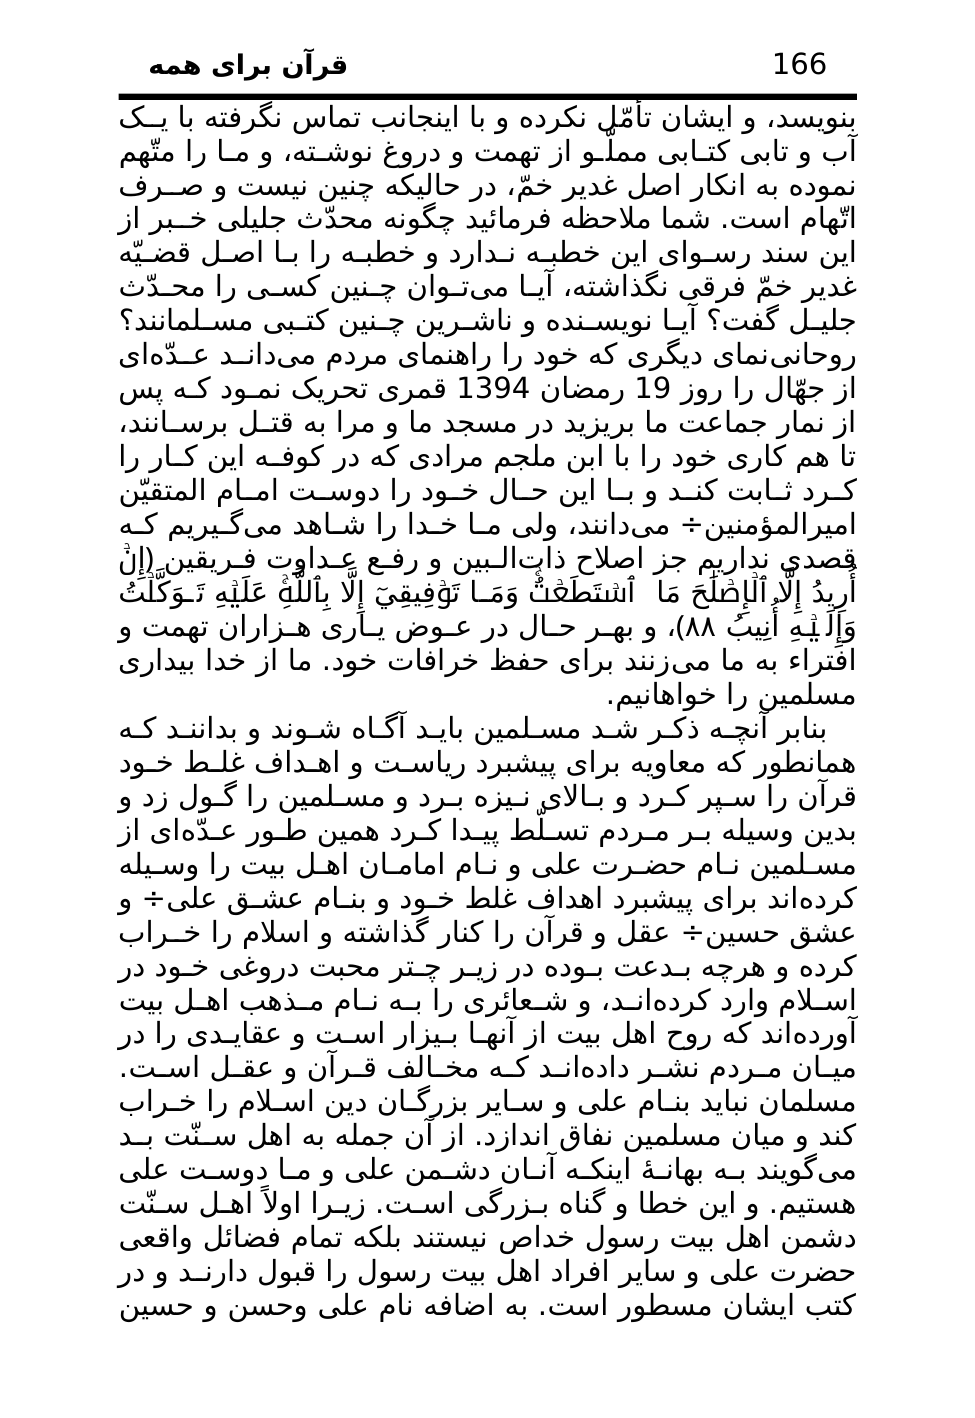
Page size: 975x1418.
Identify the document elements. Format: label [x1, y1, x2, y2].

text [118, 100, 857, 711]
text [118, 711, 857, 1322]
